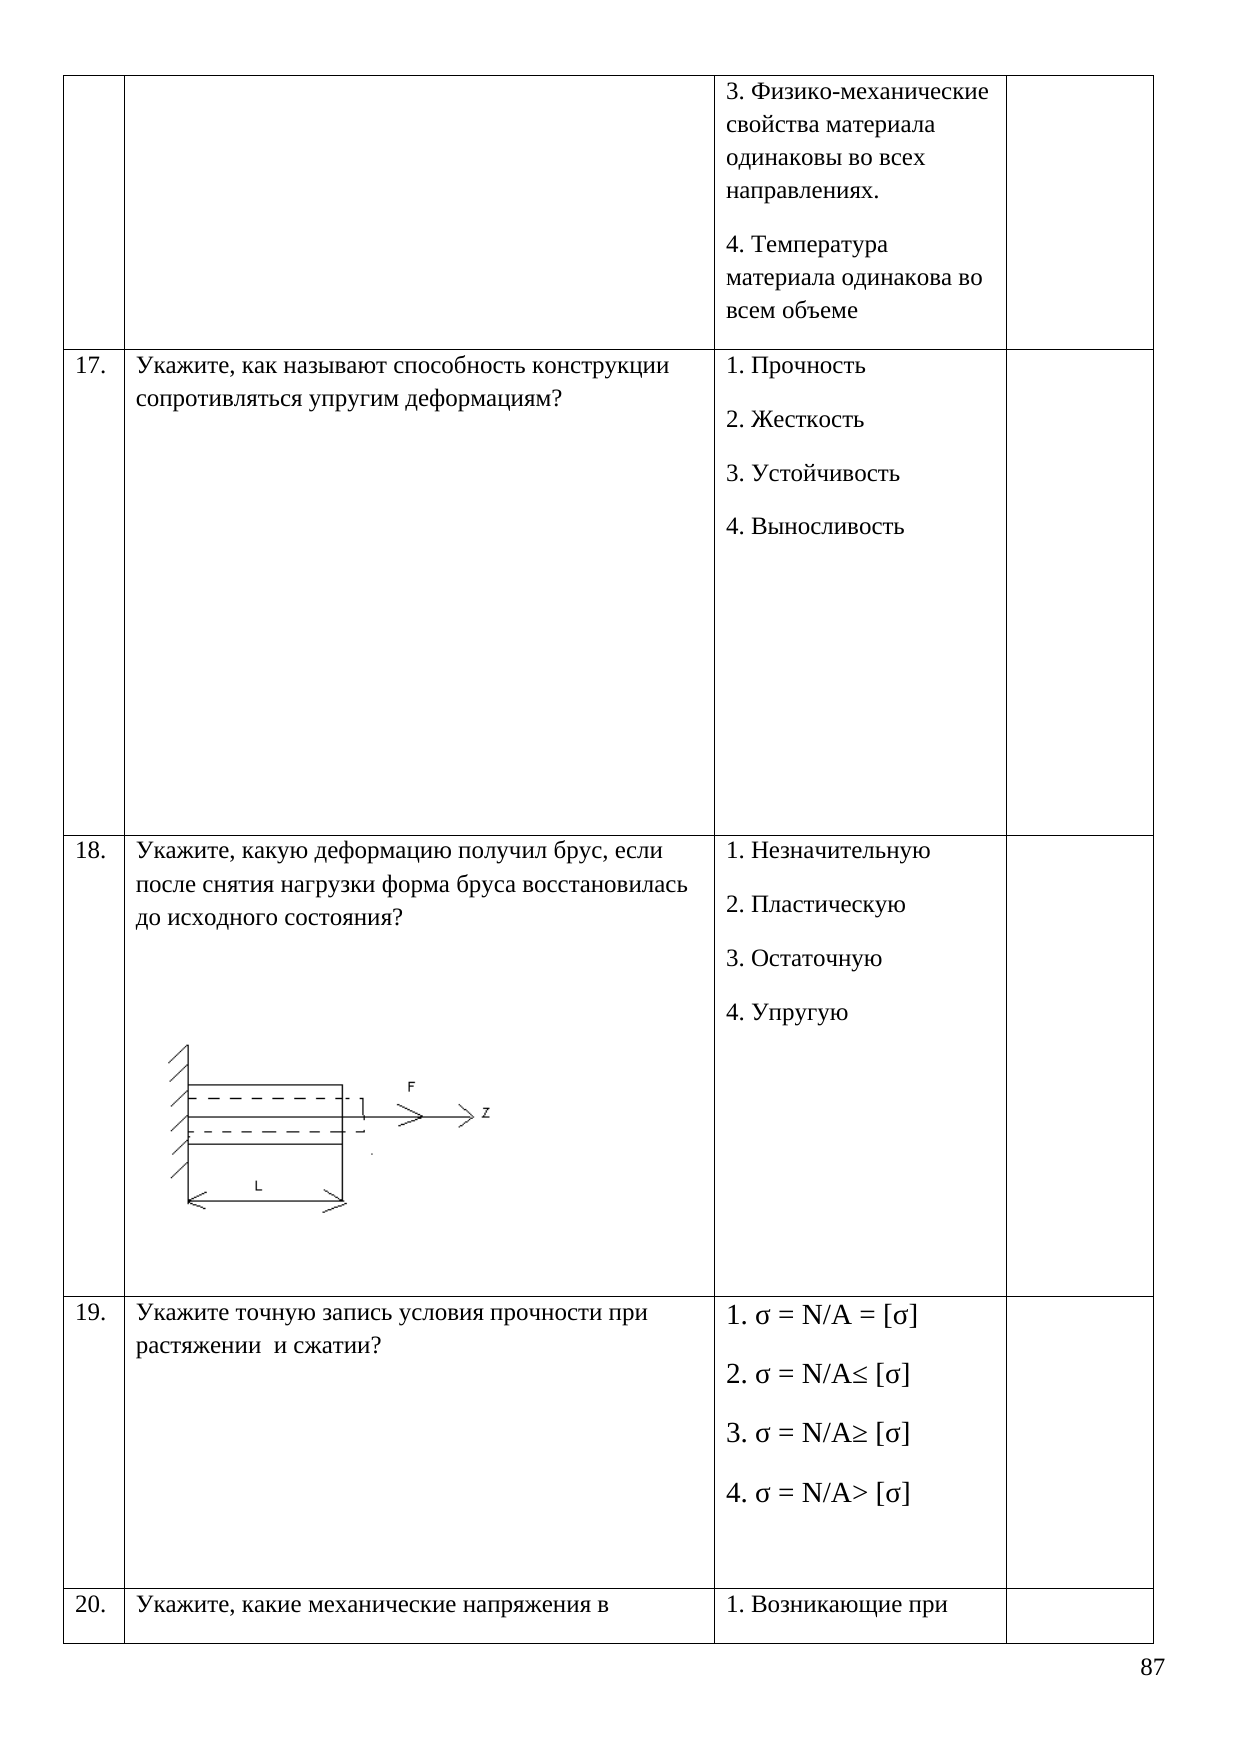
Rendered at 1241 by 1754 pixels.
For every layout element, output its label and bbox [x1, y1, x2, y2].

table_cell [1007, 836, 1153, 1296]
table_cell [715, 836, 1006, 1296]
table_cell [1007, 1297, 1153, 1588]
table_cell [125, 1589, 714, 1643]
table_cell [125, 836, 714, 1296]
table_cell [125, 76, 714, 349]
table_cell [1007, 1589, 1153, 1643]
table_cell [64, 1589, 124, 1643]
picture [135, 1009, 595, 1271]
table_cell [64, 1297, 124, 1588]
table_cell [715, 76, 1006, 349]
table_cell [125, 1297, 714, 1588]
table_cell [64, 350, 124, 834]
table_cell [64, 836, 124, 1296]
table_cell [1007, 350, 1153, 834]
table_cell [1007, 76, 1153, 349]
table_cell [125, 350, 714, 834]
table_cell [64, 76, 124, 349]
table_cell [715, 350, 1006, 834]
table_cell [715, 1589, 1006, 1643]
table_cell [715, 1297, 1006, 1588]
